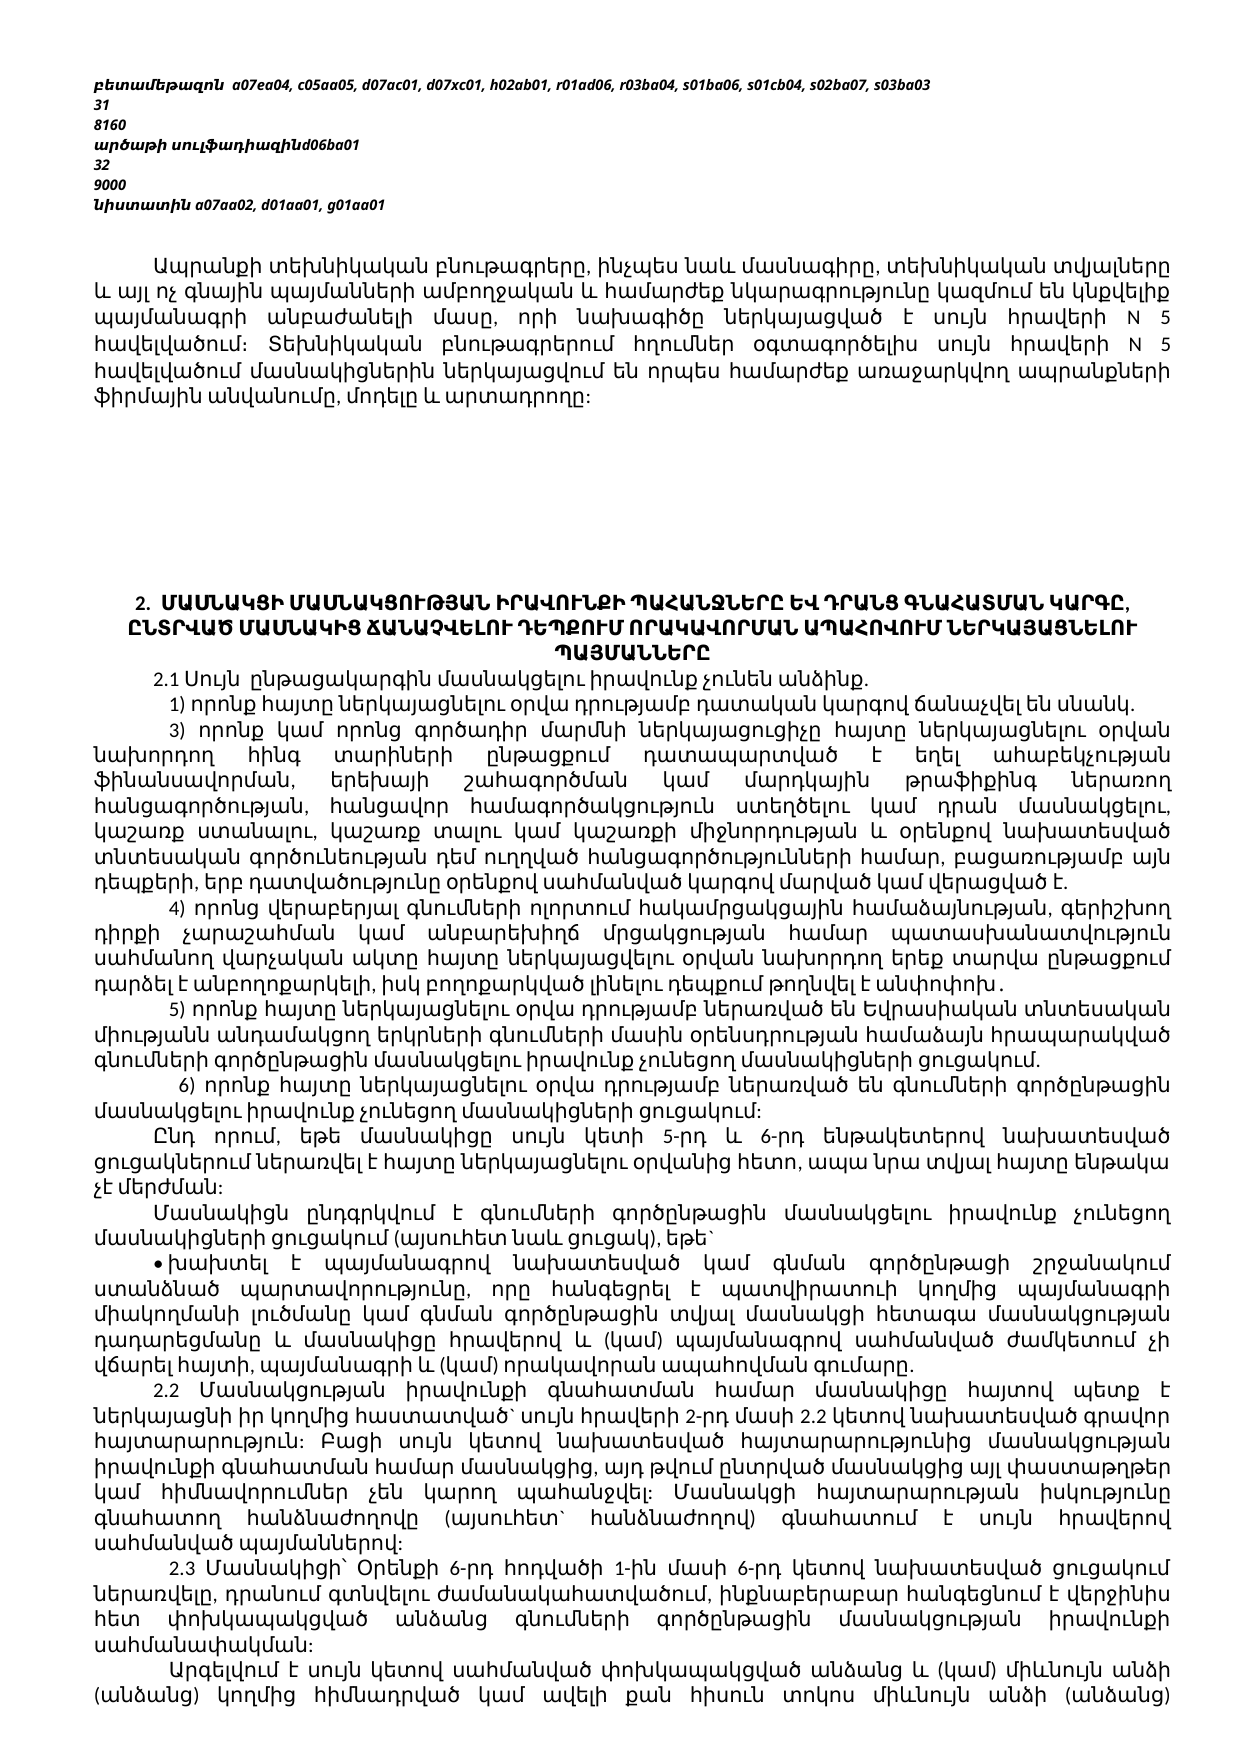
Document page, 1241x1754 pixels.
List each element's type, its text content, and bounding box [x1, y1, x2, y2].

text 2.2 Մասնակցության իրավունքի գնահատման համար մասնակիցը հայտով պետք է ներկայացնի իր կողմից հաստատված` սույն հրավերի 2-րդ մասի 2.2 կետով նախատեսված գրավոր հայտարարություն: Բացի սույն կետով նախատեսված հայտարարությունից մասնակցության իրավունքի գնահատման համար մասնակցից, այդ թվում ընտրված մասնակցից այլ փաստաթղթեր կամ հիմնավորումներ չեն կարող պահանջվել: Մասնակցի հայտարարության իսկությունը գնահատող հանձնաժողովը (այսուհետ` հանձնաժողով) գնահատում է սույն հրավերով սահմանված պայմաններով: [94, 1378, 1171, 1556]
text 6) որոնք հայտը ներկայացնելու օրվա դրությամբ ներառված են գնումների գործընթացին մասնակցելու իրավունք չունեցող մասնակիցների ցուցակում: [94, 1073, 1171, 1123]
text 1) որոնք հայտը ներկայացնելու օրվա դրությամբ դատական կարգով ճանաչվել են սնանկ. [94, 691, 1171, 717]
text Ապրանքի տեխնիկական բնութագրերը, ինչպես նաև մասնագիրը, տեխնիկական տվյալները և այլ ոչ գնային պայմանների ամբողջական և համարժեք նկարագրությունը կազմում են կնքվելիք պայմանագրի անբաժանելի մասը, որի նախագիծը ներկայացված է սույն հրավերի N 5 հավելվածում։ Տեխնիկական բնութագրերում հղումներ օգտագործելիս սույն հրավերի N 5 հավելվածում մասնակիցներին ներկայացվում են որպես համարժեք առաջարկվող ապրանքների ֆիրմային անվանումը, մոդելը և արտադրողը: [94, 253, 1171, 409]
text 2.3 Մասնակիցի՝ Օրենքի 6-րդ հոդվածի 1-ին մասի 6-րդ կետով նախատեսված ցուցակում ներառվելը, դրանում գտնվելու ժամանակահատվածում, ինքնաբերաբար հանգեցնում է վերջինիս հետ փոխկապակցված անձանց գնումների գործընթացին մասնակցության իրավունքի սահմանափակման: [94, 1556, 1171, 1657]
text • խախտել է պայմանագրով նախատեսված կամ գնման գործընթացի շրջանակում ստանձնած պարտավորությունը, որը հանգեցրել է պատվիրատուի կողմից պայմանագրի միակողմանի լուծմանը կամ գնման գործընթացին տվյալ մասնակցի հետագա մասնակցության դադարեցմանը և մասնակիցը հրավերով և (կամ) պայմանագրով սահմանված ժամկետում չի վճարել հայտի, պայմանագրի և (կամ) որակավորան ապահովման գումարը. [94, 1251, 1171, 1378]
text 2. ՄԱՍՆԱԿՑԻ ՄԱՍՆԱԿՑՈՒԹՅԱՆ ԻՐԱՎՈՒՆՔԻ ՊԱՀԱՆՋՆԵՐԸ ԵՎ ԴՐԱՆՑ ԳՆԱՀԱՏՄԱՆ ԿԱՐԳԸ, ԸՆՏՐՎԱԾ ՄԱՍՆԱԿԻՑ ՃԱՆԱՉՎԵԼՈՒ ԴԵՊՔՈՒՄ ՈՐԱԿԱՎՈՐՄԱՆ ԱՊԱՀՈՎՈՒՄ ՆԵՐԿԱՅԱՑՆԵԼՈՒ ՊԱՅՄԱՆՆԵՐԸ [94, 590, 1171, 666]
text 5) որոնք հայտը ներկայացնելու օրվա դրությամբ ներառված են Եվրասիական տնտեսական միությանն անդամակցող երկրների գնումների մասին օրենսդրության համաձայն հրապարակված գնումների գործընթացին մասնակցելու իրավունք չունեցող մասնակիցների ցուցակում. [94, 996, 1171, 1073]
text 2.1 Սույն ընթացակարգին մասնակցելու իրավունք չունեն անձինք. [94, 666, 1171, 691]
text Մասնակիցն ընդգրկվում է գնումների գործընթացին մասնակցելու իրավունք չունեցող մասնակիցների ցուցակում (այսուհետ նաև ցուցակ), եթե` [94, 1200, 1171, 1251]
text 4) որոնց վերաբերյալ գնումների ոլորտում հակամրցակցային համաձայնության, գերիշխող դիրքի չարաշահման կամ անբարեխիղճ մրցակցության համար պատասխանատվություն սահմանող վարչական ակտը հայտը ներկայացվելու օրվան նախորդող երեք տարվա ընթացքում դարձել է անբողոքարկելի, իսկ բողոքարկված լինելու դեպքում թողնվել է անփոփոխ․ [94, 895, 1171, 996]
text 3) որոնք կամ որոնց գործադիր մարմնի ներկայացուցիչը հայտը ներկայացնելու օրվան նախորդող հինգ տարիների ընթացքում դատապարտված է եղել ահաբեկչության ֆինանսավորման, երեխայի շահագործման կամ մարդկային թրաֆիքինգ ներառող հանցագործության, հանցավոր համագործակցություն ստեղծելու կամ դրան մասնակցելու, կաշառք ստանալու, կաշառք տալու կամ կաշառքի միջնորդության և օրենքով նախատեսված տնտեսական գործունեության դեմ ուղղված հանցագործությունների համար, բացառությամբ այն դեպքերի, երբ դատվածությունը օրենքով սահմանված կարգով մարված կամ վերացված է. [94, 717, 1171, 895]
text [94, 1657, 1171, 1708]
text Ընդ որում, եթե մասնակիցը սույն կետի 5-րդ և 6-րդ ենթակետերով նախատեսված ցուցակներում ներառվել է հայտը ներկայացնելու օրվանից հետո, ապա նրա տվյալ հայտը ենթակա չէ մերժման: [94, 1123, 1171, 1200]
